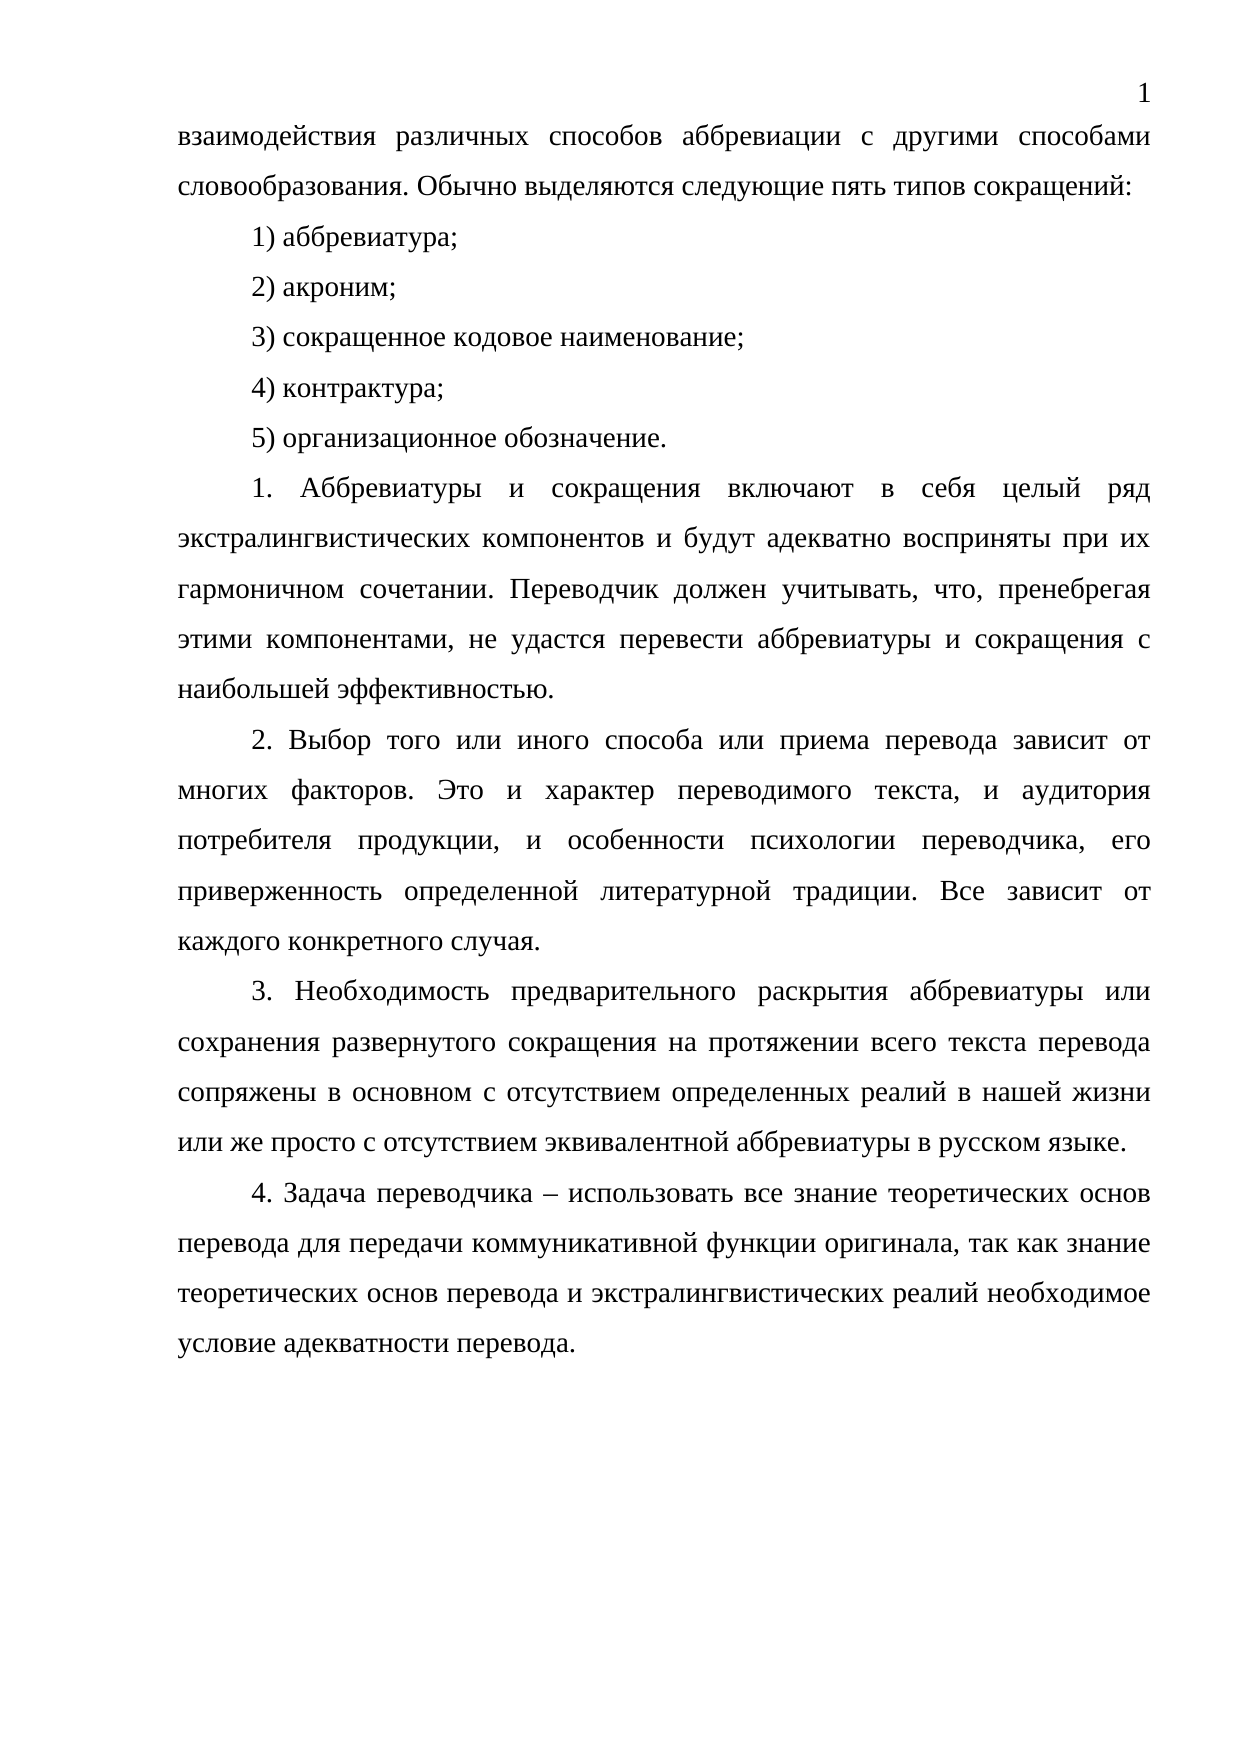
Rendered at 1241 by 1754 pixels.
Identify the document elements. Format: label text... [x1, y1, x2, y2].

text 3. Необходимость предварительного раскрытия аббревиатуры или сохранения развернутого сокращения на протяжении всего текста перевода сопряжены в основном с отсутствием определенных реалий в нашей жизни или же просто с отсутствием эквивалентной аббревиатуры в русском языке. [177, 973, 1152, 1158]
text 1. Аббревиатуры и сокращения включают в себя целый ряд экстралингвистических компонентов и будут адекватно восприняты при их гармоничном сочетании. Переводчик должен учитывать, что, пренебрегая этими компонентами, не удастся перевести аббревиатуры и сокращения с наибольшей эффективностью. [177, 470, 1152, 705]
text 3) сокращенное кодовое наименование; [177, 319, 1152, 353]
text 2) акроним; [177, 269, 1152, 303]
text 4) контрактура; [177, 370, 1152, 403]
text 2. Выбор того или иного способа или приема перевода зависит от многих факторов. Это и характер переводимого текста, и аудитория потребителя продукции, и особенности психологии переводчика, его приверженность определенной литературной традиции. Все зависит от каждого конкретного случая. [177, 722, 1152, 957]
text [177, 118, 1152, 202]
text 4. Задача переводчика – использовать все знание теоретических основ перевода для передачи коммуникативной функции оригинала, так как знание теоретических основ перевода и экстралингвистических реалий необходимое условие адекватности перевода. [177, 1175, 1152, 1359]
text 1) аббревиатура; [177, 219, 1152, 252]
text 5) организационное обозначение. [177, 420, 1152, 453]
